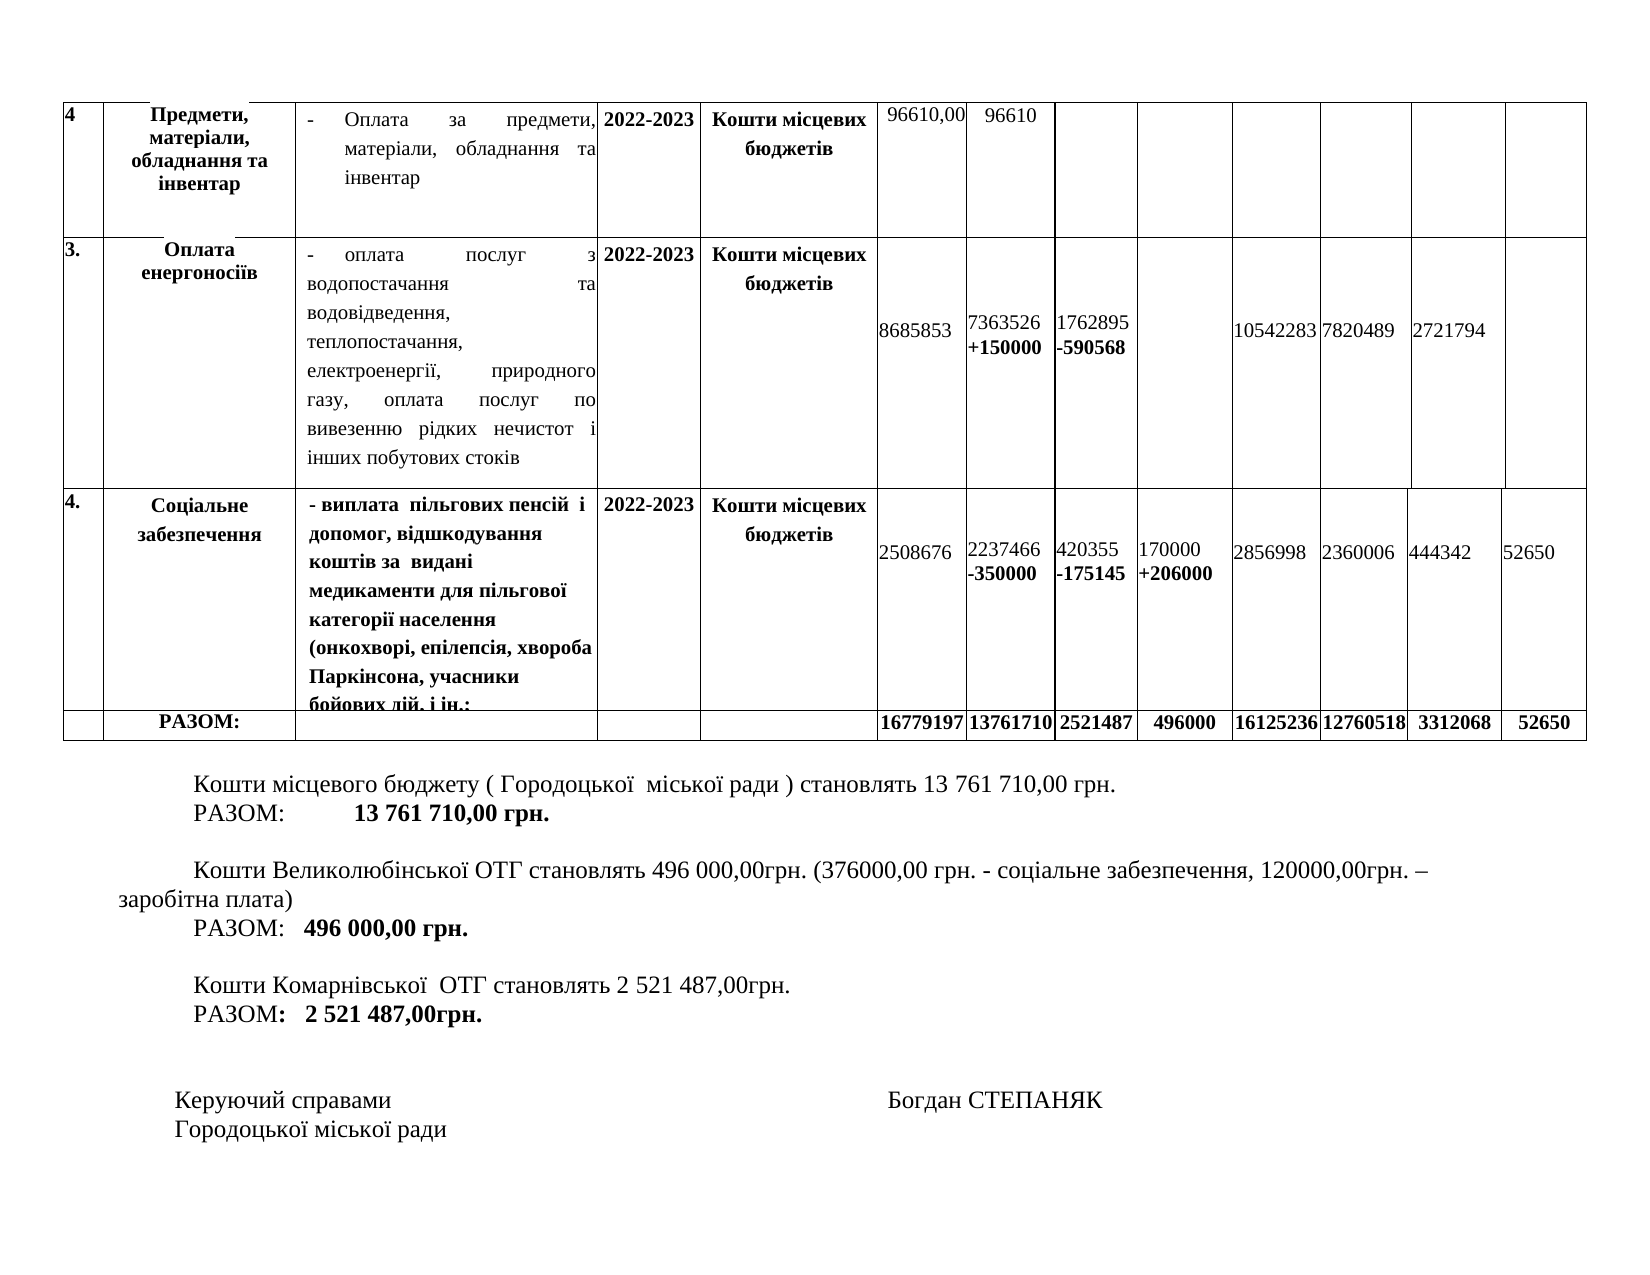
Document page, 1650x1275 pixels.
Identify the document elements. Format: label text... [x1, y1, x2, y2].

table_cell 420355 -175145 [1056, 489, 1137, 709]
text Керуючий справами Богдан СТЕПАНЯК [118, 1086, 1532, 1114]
table_cell 96610 [967, 103, 1054, 237]
table_cell Предмети, матеріали, обладнання та інвентар [104, 103, 295, 237]
table_cell [1321, 103, 1411, 237]
table_cell 52650 [1502, 711, 1586, 739]
table_cell 496000 [1138, 711, 1232, 739]
table_cell 2237466 -350000 [967, 489, 1054, 709]
table_cell [598, 711, 700, 739]
table_cell 3. [64, 238, 103, 488]
table_cell 52650 [1502, 489, 1586, 709]
text РАЗОМ: 2 521 487,00грн. [118, 999, 1532, 1028]
table_cell 2521487 [1056, 711, 1137, 739]
table_cell 2022-2023 [598, 238, 700, 488]
table_cell [1412, 103, 1505, 237]
table_cell [1138, 238, 1232, 488]
table_cell Кошти місцевих бюджетів [701, 489, 877, 709]
table_cell 2856998 [1233, 489, 1320, 709]
table_cell [1138, 103, 1232, 237]
table_cell 13761710 [967, 711, 1054, 739]
table_cell 3312068 [1408, 711, 1501, 739]
table_cell [1506, 103, 1586, 237]
table_cell 2022-2023 [598, 103, 700, 237]
table_cell [1506, 238, 1586, 488]
table_cell - оплата послуг з водопостачання та водовідведення, теплопостачання, електроенергії, природного газу, оплата послуг по вивезенню рідких нечистот і інших побутових стоків [296, 238, 597, 488]
table_cell 12760518 [1321, 711, 1407, 739]
table_cell [296, 711, 597, 739]
table_cell 8685853 [878, 238, 966, 488]
table_cell - виплата пільгових пенсій і допомог, відшкодування коштів за видані медикаменти для пільгової категорії населення (онкохворі, епілепсія, хвороба Паркінсона, учасники бойових дій, і ін.; [296, 489, 597, 709]
table_cell 2022-2023 [598, 489, 700, 709]
table_cell Оплата енергоносіїв [104, 238, 295, 488]
table_cell 170000 +206000 [1138, 489, 1232, 709]
text РАЗОМ: 496 000,00 грн. [118, 913, 1532, 942]
table_cell 7363526 +150000 [967, 238, 1054, 488]
table_cell Соціальне забезпечення [104, 489, 295, 709]
table_cell 4 [64, 103, 103, 237]
table_cell [64, 711, 103, 739]
table_cell 2508676 [878, 489, 966, 709]
table_cell [701, 711, 877, 739]
table_cell [1233, 103, 1320, 237]
table_cell 10542283 [1233, 238, 1320, 488]
text Городоцької міської ради [118, 1114, 1532, 1143]
table_cell [1056, 103, 1137, 237]
table_cell Оплата за предмети, матеріали, обладнання та інвентар [296, 103, 597, 237]
table_cell 4. [64, 489, 103, 709]
text Кошти місцевого бюджету ( Городоцької міської ради ) становлять 13 761 710,00 грн. [118, 769, 1532, 798]
table_cell 444342 [1408, 489, 1501, 709]
table_cell 96610,00 [878, 103, 966, 237]
table_cell 16779197 [878, 711, 966, 739]
table_cell 7820489 [1321, 238, 1411, 488]
text РАЗОМ: 13 761 710,00 грн. [118, 798, 1532, 827]
table_cell 2360006 [1321, 489, 1407, 709]
table_cell РАЗОМ: [104, 711, 295, 739]
table_cell 1762895 -590568 [1056, 238, 1137, 488]
table_cell Кошти місцевих бюджетів [701, 238, 877, 488]
table_cell 2721794 [1412, 238, 1505, 488]
table_cell 16125236 [1233, 711, 1320, 739]
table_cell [701, 103, 877, 237]
text Кошти Великолюбінської ОТГ становлять 496 000,00грн. (376000,00 грн. - соціальне забезпечення, 120000,00грн. – заробітна плата) [118, 856, 1532, 913]
text Кошти Комарнівської ОТГ становлять 2 521 487,00грн. [118, 971, 1532, 999]
